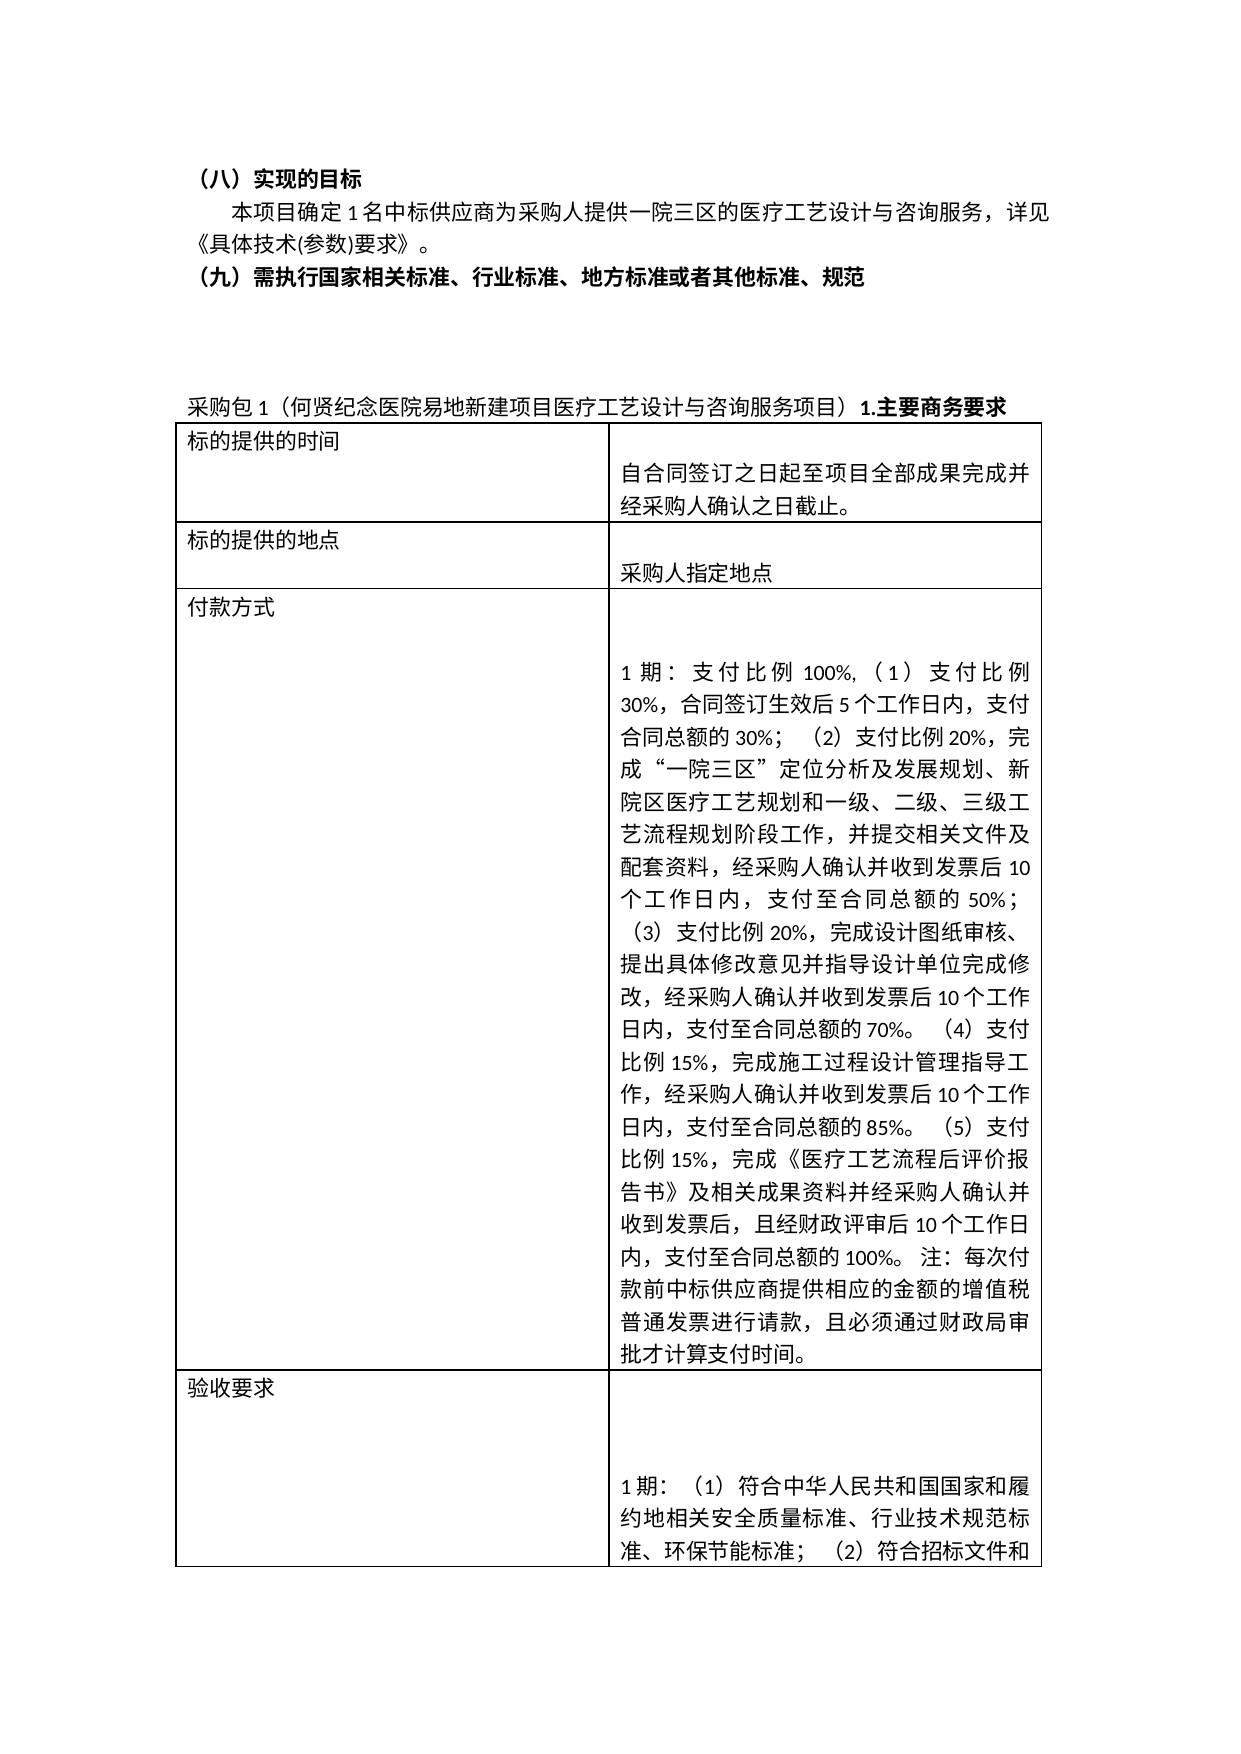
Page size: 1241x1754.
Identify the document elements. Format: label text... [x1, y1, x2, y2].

table_header 标的提供的时间 [177, 424, 608, 521]
table_cell 1期：支付比例100%,（1）支付比例30%，合同签订生效后5个工作日内，支付合同总额的30%； （2）支付比例20%，完成“一院三区”定位分析及发展规划、新院区医疗工艺规划和一级、二级、三级工艺流程规划阶段工作，并提交相关文件及配套资料，经采购人确认并收到发票后10个工作日内，支付至合同总额的50%； （3）支付比例20%，完成设计图纸审核、提出具体修改意见并指导设计单位完成修改，经采购人确认并收到发票后10个工作日内，支付至合同总额的70%。 （4）支付比例15%，完成施工过程设计管理指导工作，经采购人确认并收到发票后10个工作日内，支付至合同总额的85%。 （5）支付比例15%，完成《医疗工艺流程后评价报告书》及相关成果资料并经采购人确认并收到发票后，且经财政评审后10个工作日内，支付至合同总额的100%。 注：每次付款前中标供应商提供相应的金额的增值税普通发票进行请款，且必须通过财政局审批才计算支付时间。 [610, 589, 1041, 1369]
text 采购包1（何贤纪念医院易地新建项目医疗工艺设计与咨询服务项目）1.主要商务要求 [187, 389, 1053, 422]
text 本项目确定1名中标供应商为采购人提供一院三区的医疗工艺设计与咨询服务，详见《具体技术(参数)要求》。 [187, 194, 1053, 259]
table_cell 采购人指定地点 [610, 523, 1041, 588]
table_cell 付款方式 [177, 589, 608, 1369]
text （八）实现的目标 [187, 162, 1053, 194]
table_header 自合同签订之日起至项目全部成果完成并经采购人确认之日截止。 [610, 424, 1041, 521]
table_cell 验收要求 [177, 1371, 608, 1566]
table_cell 标的提供的地点 [177, 523, 608, 588]
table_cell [610, 1371, 1041, 1566]
text （九）需执行国家相关标准、行业标准、地方标准或者其他标准、规范 [187, 259, 1053, 292]
